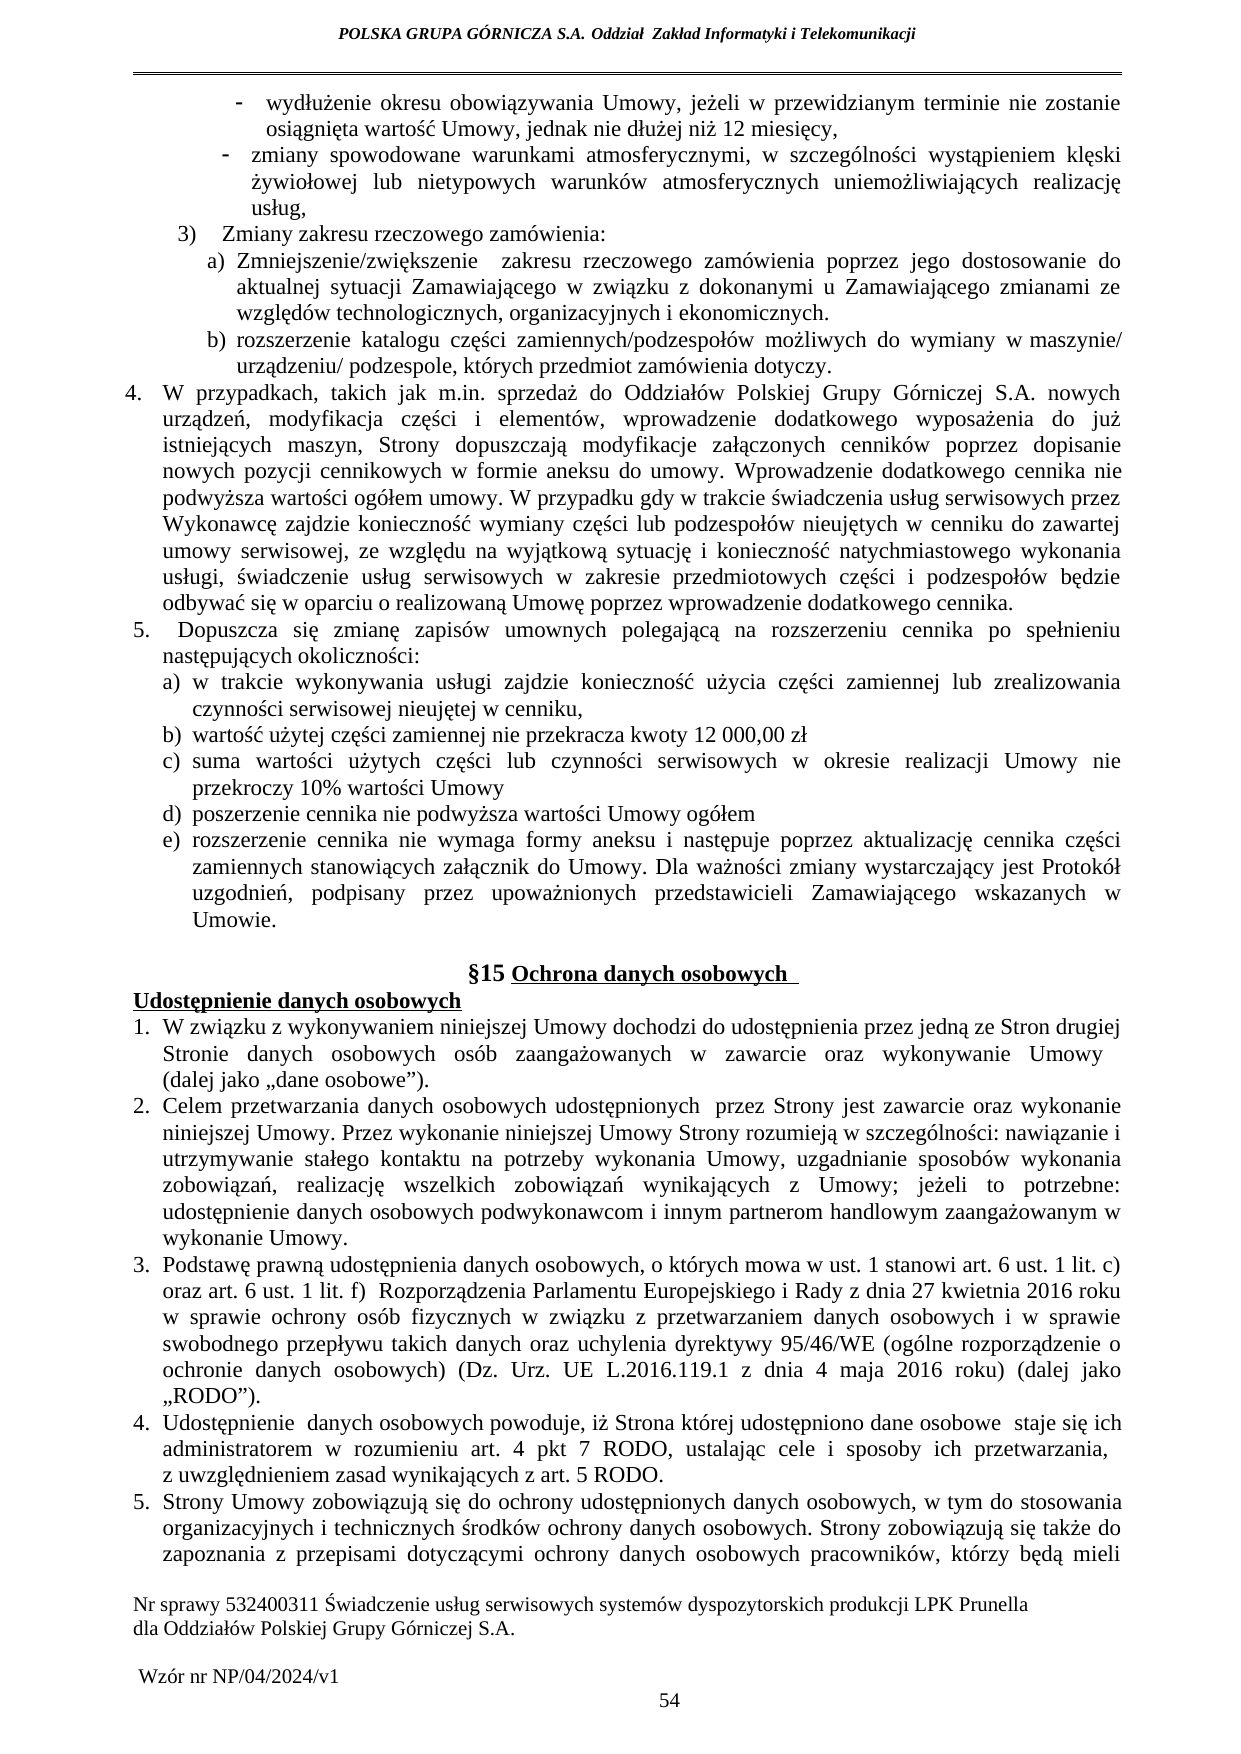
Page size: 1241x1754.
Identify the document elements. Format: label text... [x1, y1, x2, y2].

list W przypadkach, takich jak m.in. sprzedaż do Oddziałów Polskiej Grupy Górniczej S.A. nowych urządzeń, modyfikacja części i elementów, wprowadzenie dodatkowego wyposażenia do już istniejących maszyn, Strony dopuszczają modyfikacje załączonych cenników poprzez dopisanie nowych pozycji cennikowych w formie aneksu do umowy. Wprowadzenie dodatkowego cennika nie podwyższa wartości ogółem umowy. W przypadku gdy w trakcie świadczenia usług serwisowych przez Wykonawcę zajdzie konieczność wymiany części lub podzespołów nieujętych w cenniku do zawartej umowy serwisowej, ze względu na wyjątkową sytuację i konieczność natychmiastowego wykonania usługi, świadczenie usług serwisowych w zakresie przedmiotowych części i podzespołów będzie odbywać się w oparciu o realizowaną Umowę poprzez wprowadzenie dodatkowego cennika. [125, 378, 1122, 616]
list poszerzenie cennika nie podwyższa wartości Umowy ogółem [162, 800, 1122, 827]
list rozszerzenie cennika nie wymaga formy aneksu i następuje poprzez aktualizację cennika części zamiennych stanowiących załącznik do Umowy. Dla ważności zmiany wystarczający jest Protokół uzgodnień, podpisany przez upoważnionych przedstawicieli Zamawiającego wskazanych w Umowie. [162, 827, 1122, 932]
list Celem przetwarzania danych osobowych udostępnionych przez Strony jest zawarcie oraz wykonanie niniejszej Umowy. Przez wykonanie niniejszej Umowy Strony rozumieją w szczególności: nawiązanie i utrzymywanie stałego kontaktu na potrzeby wykonania Umowy, uzgadnianie sposobów wykonania zobowiązań, realizację wszelkich zobowiązań wynikających z Umowy; jeżeli to potrzebne: udostępnienie danych osobowych podwykonawcom i innym partnerom handlowym zaangażowanym w wykonanie Umowy. [133, 1092, 1122, 1251]
list Udostępnienie danych osobowych powoduje, iż Strona której udostępniono dane osobowe staje się ich administratorem w rozumieniu art. 4 pkt 7 RODO, ustalając cele i sposoby ich przetwarzania, z uwzględnieniem zasad wynikających z art. 5 RODO. [133, 1409, 1122, 1488]
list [133, 1488, 1122, 1567]
list w trakcie wykonywania usługi zajdzie konieczność użycia części zamiennej lub zrealizowania czynności serwisowej nieujętej w cenniku, [162, 668, 1122, 721]
text §15 Ochrona danych osobowych [133, 958, 1122, 987]
list Dopuszcza się zmianę zapisów umownych polegającą na rozszerzeniu cennika po spełnieniu następujących okoliczności: [133, 616, 1122, 668]
list Zmiany zakresu rzeczowego zamówienia: [177, 220, 1122, 247]
list Zmniejszenie/zwiększenie zakresu rzeczowego zamówienia poprzez jego dostosowanie do aktualnej sytuacji Zamawiającego w związku z dokonanymi u Zamawiającego zmianami ze względów technologicznych, organizacyjnych i ekonomicznych. [207, 247, 1122, 326]
list suma wartości użytych części lub czynności serwisowych w okresie realizacji Umowy nie przekroczy 10% wartości Umowy [162, 747, 1122, 800]
list wydłużenie okresu obowiązywania Umowy, jeżeli w przewidzianym terminie nie zostanie osiągnięta wartość Umowy, jednak nie dłużej niż 12 miesięcy, [235, 89, 1122, 141]
list zmiany spowodowane warunkami atmosferycznymi, w szczególności wystąpieniem klęski żywiołowej lub nietypowych warunków atmosferycznych uniemożliwiających realizację usług, [222, 141, 1122, 220]
list rozszerzenie katalogu części zamiennych/podzespołów możliwych do wymiany w maszynie/ urządzeniu/ podzespole, których przedmiot zamówienia dotyczy. [207, 326, 1122, 378]
list Podstawę prawną udostępnienia danych osobowych, o których mowa w ust. 1 stanowi art. 6 ust. 1 lit. c) oraz art. 6 ust. 1 lit. f) Rozporządzenia Parlamentu Europejskiego i Rady z dnia 27 kwietnia 2016 roku w sprawie ochrony osób fizycznych w związku z przetwarzaniem danych osobowych i w sprawie swobodnego przepływu takich danych oraz uchylenia dyrektywy 95/46/WE (ogólne rozporządzenie o ochronie danych osobowych) (Dz. Urz. UE L.2016.119.1 z dnia 4 maja 2016 roku) (dalej jako „RODO”). [133, 1251, 1122, 1409]
text Udostępnienie danych osobowych [133, 987, 1122, 1013]
list W związku z wykonywaniem niniejszej Umowy dochodzi do udostępnienia przez jedną ze Stron drugiej Stronie danych osobowych osób zaangażowanych w zawarcie oraz wykonywanie Umowy (dalej jako „dane osobowe”). [133, 1013, 1122, 1092]
list wartość użytej części zamiennej nie przekracza kwoty 12 000,00 zł [162, 721, 1122, 747]
